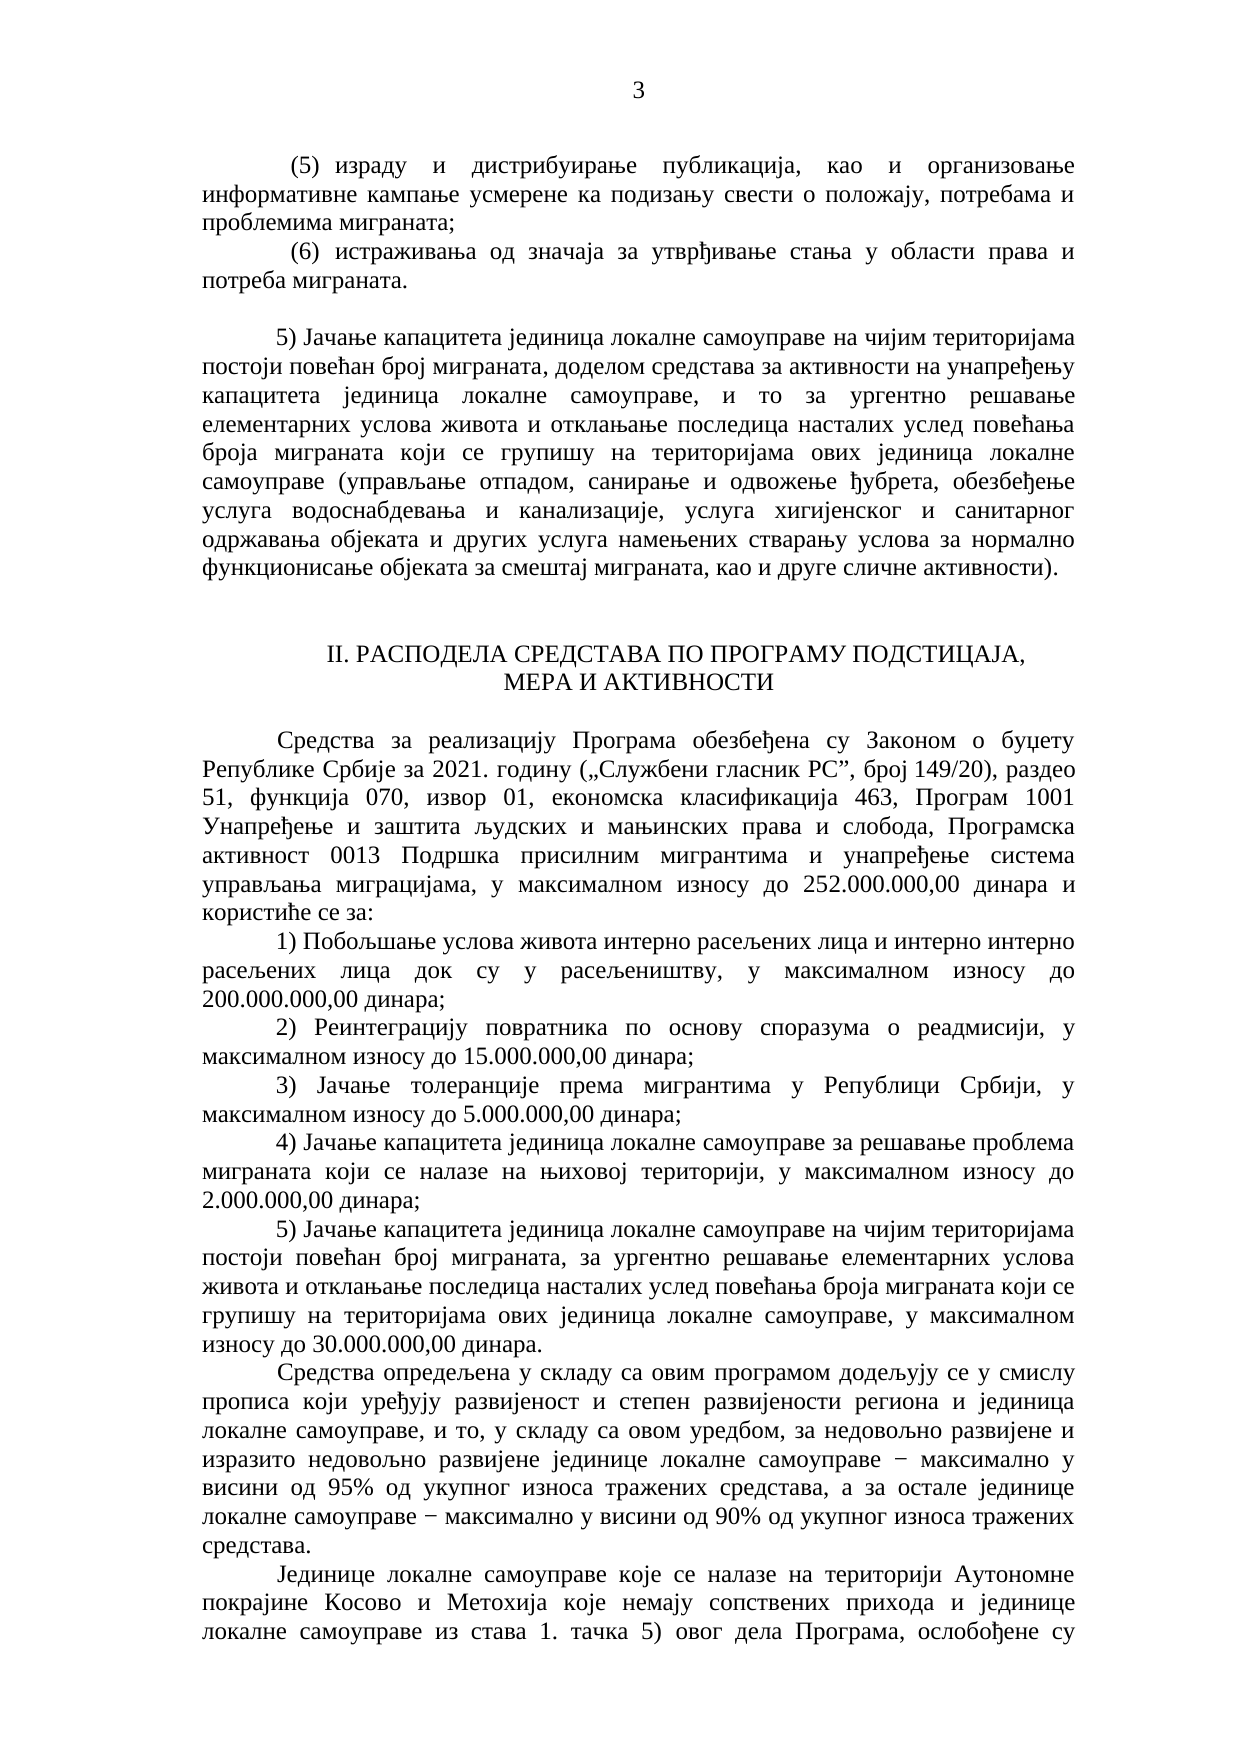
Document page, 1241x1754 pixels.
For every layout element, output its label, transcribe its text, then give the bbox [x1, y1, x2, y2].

text 2) Реинтеграцију повратника по основу споразума о реадмисији, у максималном износу до 15.000.000,00 динара; [202, 1012, 1076, 1070]
text 4) Јачање капацитета јединица локалне самоуправе за решавање проблема миграната који се налазе на њиховој територији, у максималном износу до 2.000.000,00 динара; [202, 1127, 1076, 1214]
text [202, 1559, 1076, 1645]
text Средства опредељена у складу са овим програмом додељују се у смислу прописа који уређују развијеност и степен развијености региона и јединица локалне самоуправе, и то, у складу са овом уредбом, за недовољно развијене и изразито недовољно развијене јединице локалне самоуправе − максимално у висини од 95% од укупног износа тражених средстава, а за остале јединице локалне самоуправе − максимално у висини од 90% од укупног износа тражених средстава. [202, 1357, 1076, 1559]
text 1) Побољшање услова живота интерно расељених лица и интерно интерно расељених лица док су у расељеништву, у максималном износу до 200.000.000,00 динара; [202, 926, 1076, 1012]
text (6) истраживања од значаја за утврђивање стања у области права и потреба миграната. [202, 236, 1076, 294]
text МЕРА И АКТИВНОСТИ [202, 667, 1076, 696]
text (5) израду и дистрибуирање публикација, као и организовање информативне кампање усмерене ка подизању свести о положају, потребама и проблемима миграната; [202, 150, 1076, 236]
text 5) Јачање капацитета јединица локалне самоуправе на чијим територијама постоји повећан број миграната, доделом средстава за активности на унапређењу капацитета јединица локалне самоуправе, и то за ургентно решавање елементарних услова живота и отклањање последица насталих услед повећања броја миграната који се групишу на територијама ових јединица локалне самоуправе (управљање отпадом, санирање и одвожење ђубрета, обезбеђење услуга водоснабдевања и канализације, услуга хигијенског и санитарног одржавања објеката и других услуга намењених стварању услова за нормално функционисање објеката за смештај миграната, као и друге сличне активности). [202, 322, 1076, 581]
text 3) Јачање толеранције према мигрантима у Републици Србији, у максималном износу до 5.000.000,00 динара; [202, 1070, 1076, 1127]
text 5) Јачање капацитета јединица локалне самоуправе на чијим територијама постоји повећан број миграната, за ургентно решавање елементарних услова живота и отклањање последица насталих услед повећања броја миграната који се групишу на територијама ових јединица локалне самоуправе, у максималном износу до 30.000.000,00 динара. [202, 1214, 1076, 1357]
text Средства за реализацију Програма обезбеђена су Законом о буџету Републике Србије за 2021. годину („Службени гласник РС”, број 149/20), раздео 51, функциjа 070, извор 01, економска класификација 463, Програм 1001 Унапређење и заштита људских и мањинских права и слобода, Програмска активност 0013 Подршка присилним мигрантима и унапређење система управљања миграцијама, у максималном износу до 252.000.000,00 динара и користиће се за: [202, 725, 1076, 926]
text II. РАСПОДЕЛА СРЕДСТАВА ПО ПРОГРАМУ ПОДСТИЦАЈА, [202, 639, 1076, 667]
